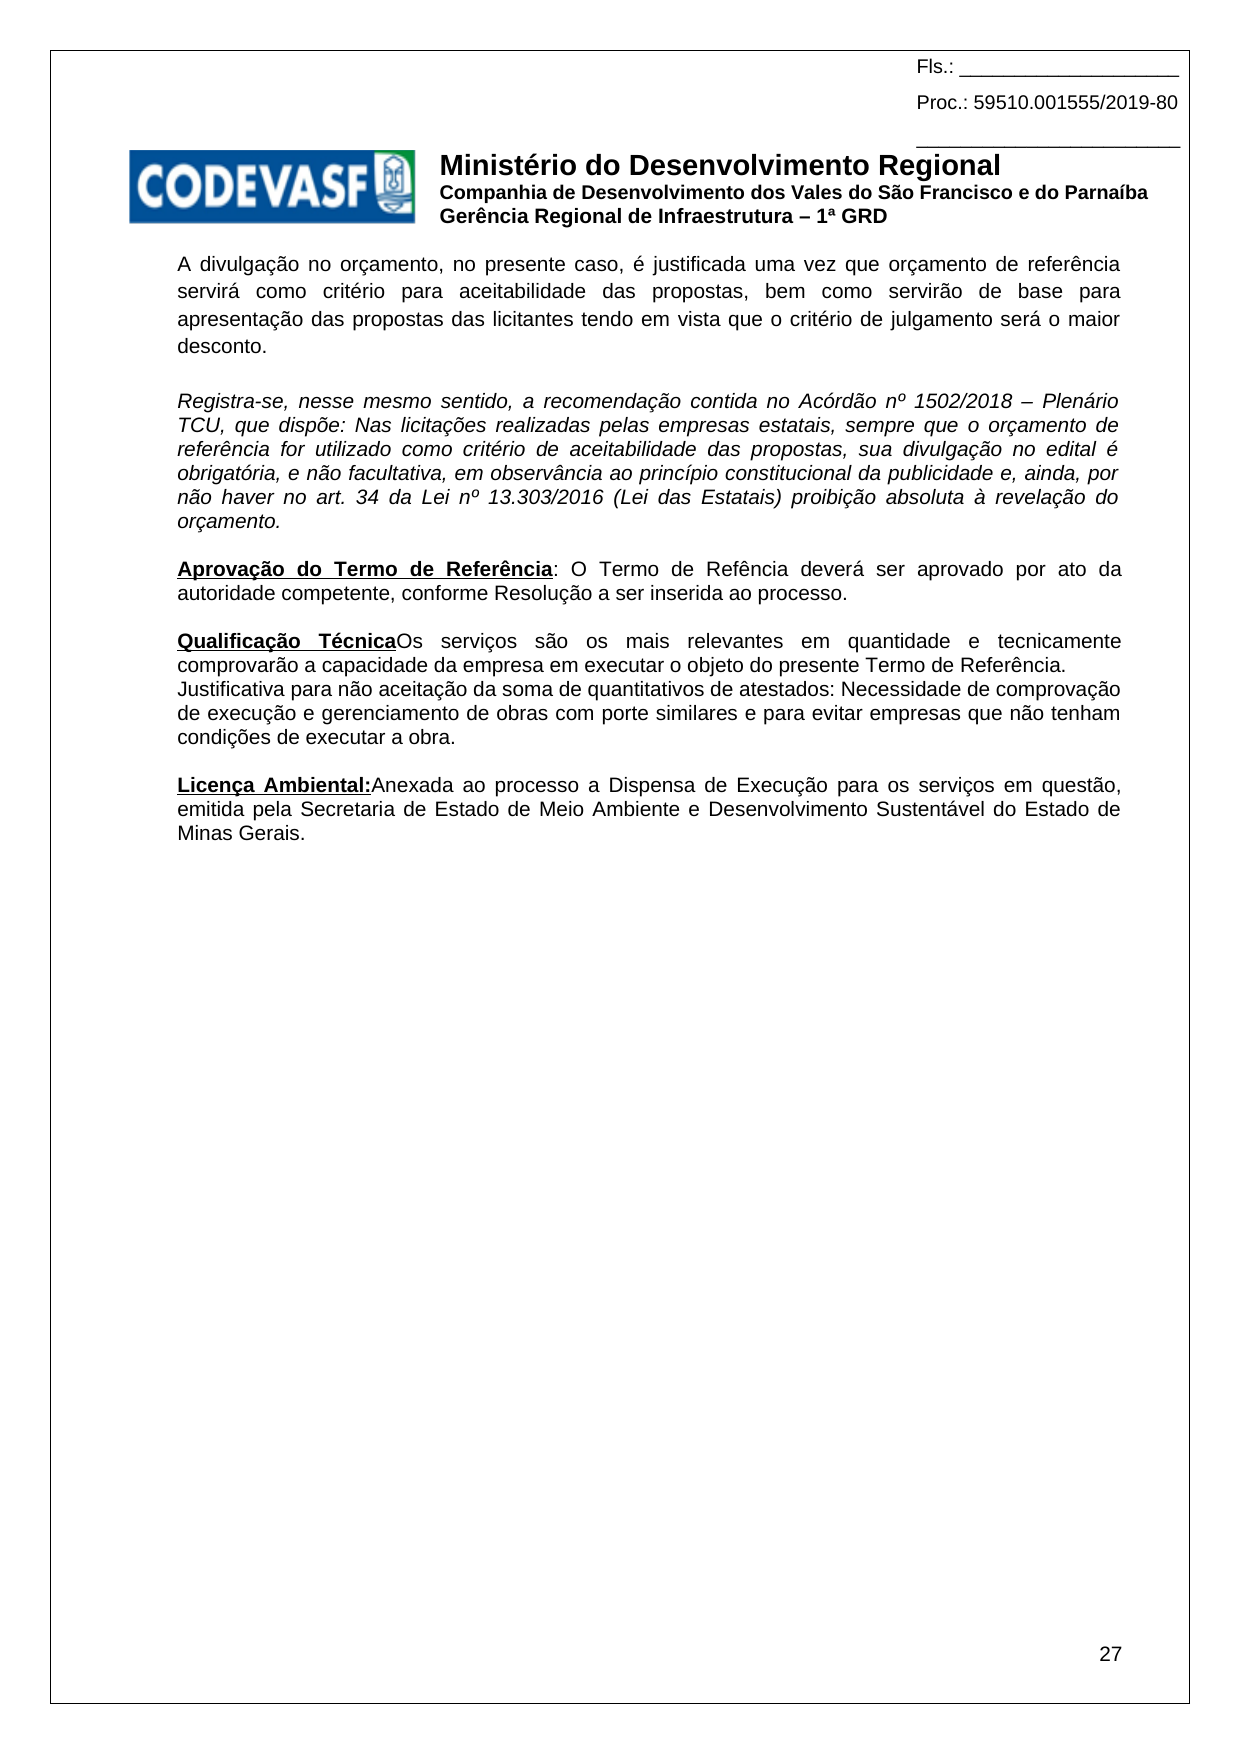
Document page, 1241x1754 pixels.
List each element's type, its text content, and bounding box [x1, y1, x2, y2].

text Aprovação do Termo de Referência: O Termo de Refência deverá ser aprovado por ato da autoridade competente, conforme Resolução a ser inserida ao processo. [177, 557, 1122, 605]
text Qualificação TécnicaOs serviços são os mais relevantes em quantidade e tecnicamente comprovarão a capacidade da empresa em executar o objeto do presente Termo de Referência. [177, 629, 1122, 677]
text Justificativa para não aceitação da soma de quantitativos de atestados: Necessidade de comprovação de execução e gerenciamento de obras com porte similares e para evitar empresas que não tenham condições de executar a obra. [177, 677, 1122, 749]
text A divulgação no orçamento, no presente caso, é justificada uma vez que orçamento de referência servirá como critério para aceitabilidade das propostas, bem como servirão de base para apresentação das propostas das licitantes tendo em vista que o critério de julgamento será o maior desconto. [177, 252, 1122, 358]
picture [129, 150, 417, 226]
text Registra-se, nesse mesmo sentido, a recomendação contida no Acórdão nº 1502/2018 – Plenário TCU, que dispõe: Nas licitações realizadas pelas empresas estatais, sempre que o orçamento de referência for utilizado como critério de aceitabilidade das propostas, sua divulgação no edital é obrigatória, e não facultativa, em observância ao princípio constitucional da publicidade e, ainda, por não haver no art. 34 da Lei nº 13.303/2016 (Lei das Estatais) proibição absoluta à revelação do orçamento. [177, 389, 1122, 533]
text Licença Ambiental:Anexada ao processo a Dispensa de Execução para os serviços em questão, emitida pela Secretaria de Estado de Meio Ambiente e Desenvolvimento Sustentável do Estado de Minas Gerais. [177, 773, 1122, 844]
